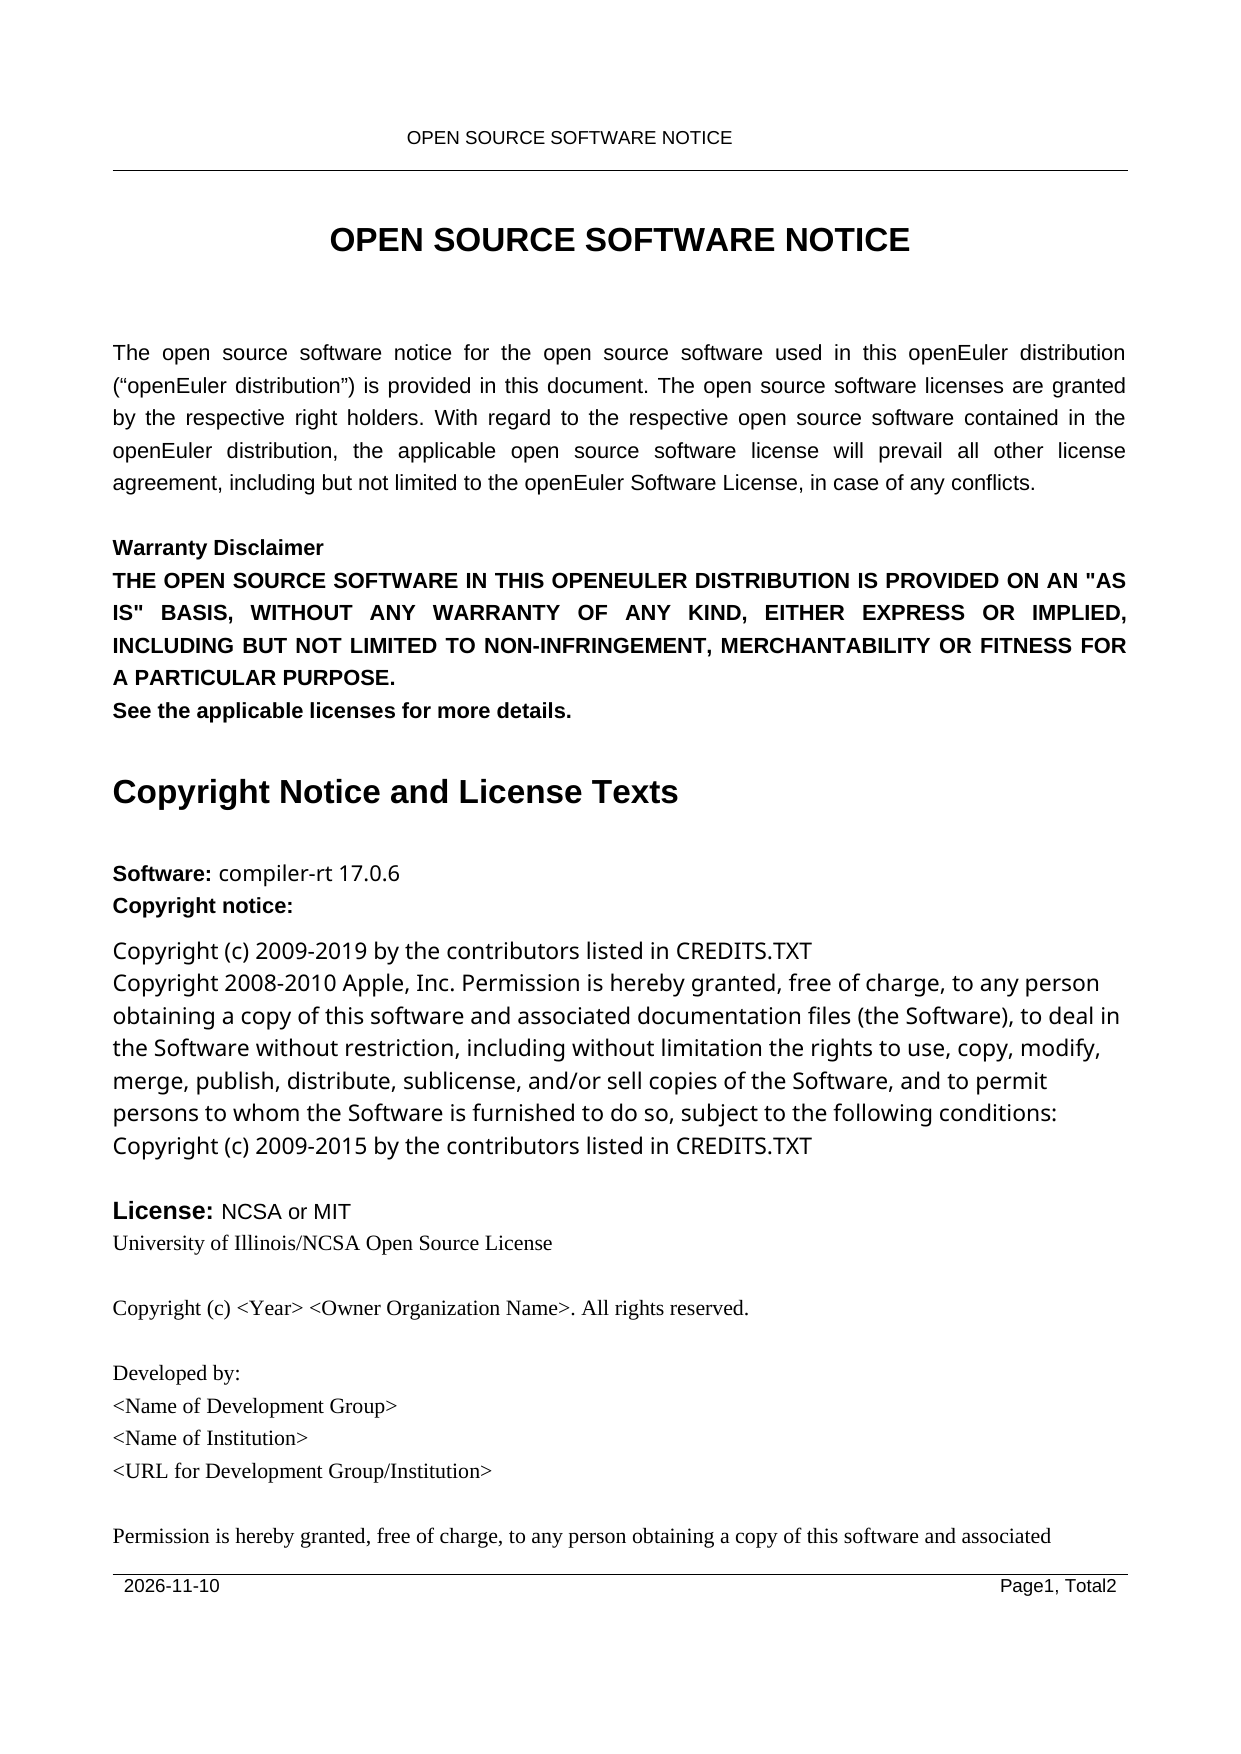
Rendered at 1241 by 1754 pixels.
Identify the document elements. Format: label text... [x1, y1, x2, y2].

text Warranty Disclaimer [112, 531, 1128, 564]
text THE OPEN SOURCE SOFTWARE IN THIS OPENEULER DISTRIBUTION IS PROVIDED ON AN "AS IS" BASIS, WITHOUT ANY WARRANTY OF ANY KIND, EITHER EXPRESS OR IMPLIED, INCLUDING BUT NOT LIMITED TO NON-INFRINGEMENT, MERCHANTABILITY OR FITNESS FOR A PARTICULAR PURPOSE. See the applicable licenses for more details. [112, 564, 1128, 726]
text OPEN SOURCE SOFTWARE NOTICE [112, 206, 1128, 271]
title Software: compiler-rt 17.0.6 [112, 856, 1128, 889]
text License: NCSA or MIT [112, 1194, 1128, 1226]
text Copyright Notice and License Texts [112, 759, 1128, 824]
text Copyright (c) 2009-2019 by the contributors listed in CREDITS.TXT Copyright 2008-2010 Apple, Inc. Permission is hereby granted, free of charge, to any person obtaining a copy of this software and associated documentation files (the Software), to deal in the Software without restriction, including without limitation the rights to use, copy, modify, merge, publish, distribute, sublicense, and/or sell copies of the Software, and to permit persons to whom the Software is furnished to do so, subject to the following conditions: Copyright (c) 2009-2015 by the contributors listed in CREDITS.TXT [112, 934, 1128, 1194]
text The open source software notice for the open source software used in this openEuler distribution (“openEuler distribution”) is provided in this document. The open source software licenses are granted by the respective right holders. With regard to the respective open source software contained in the openEuler distribution, the applicable open source software license will prevail all other license agreement, including but not limited to the openEuler Software License, in case of any conflicts. [112, 336, 1128, 499]
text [112, 1226, 1128, 1551]
text Copyright notice: [112, 889, 1128, 921]
